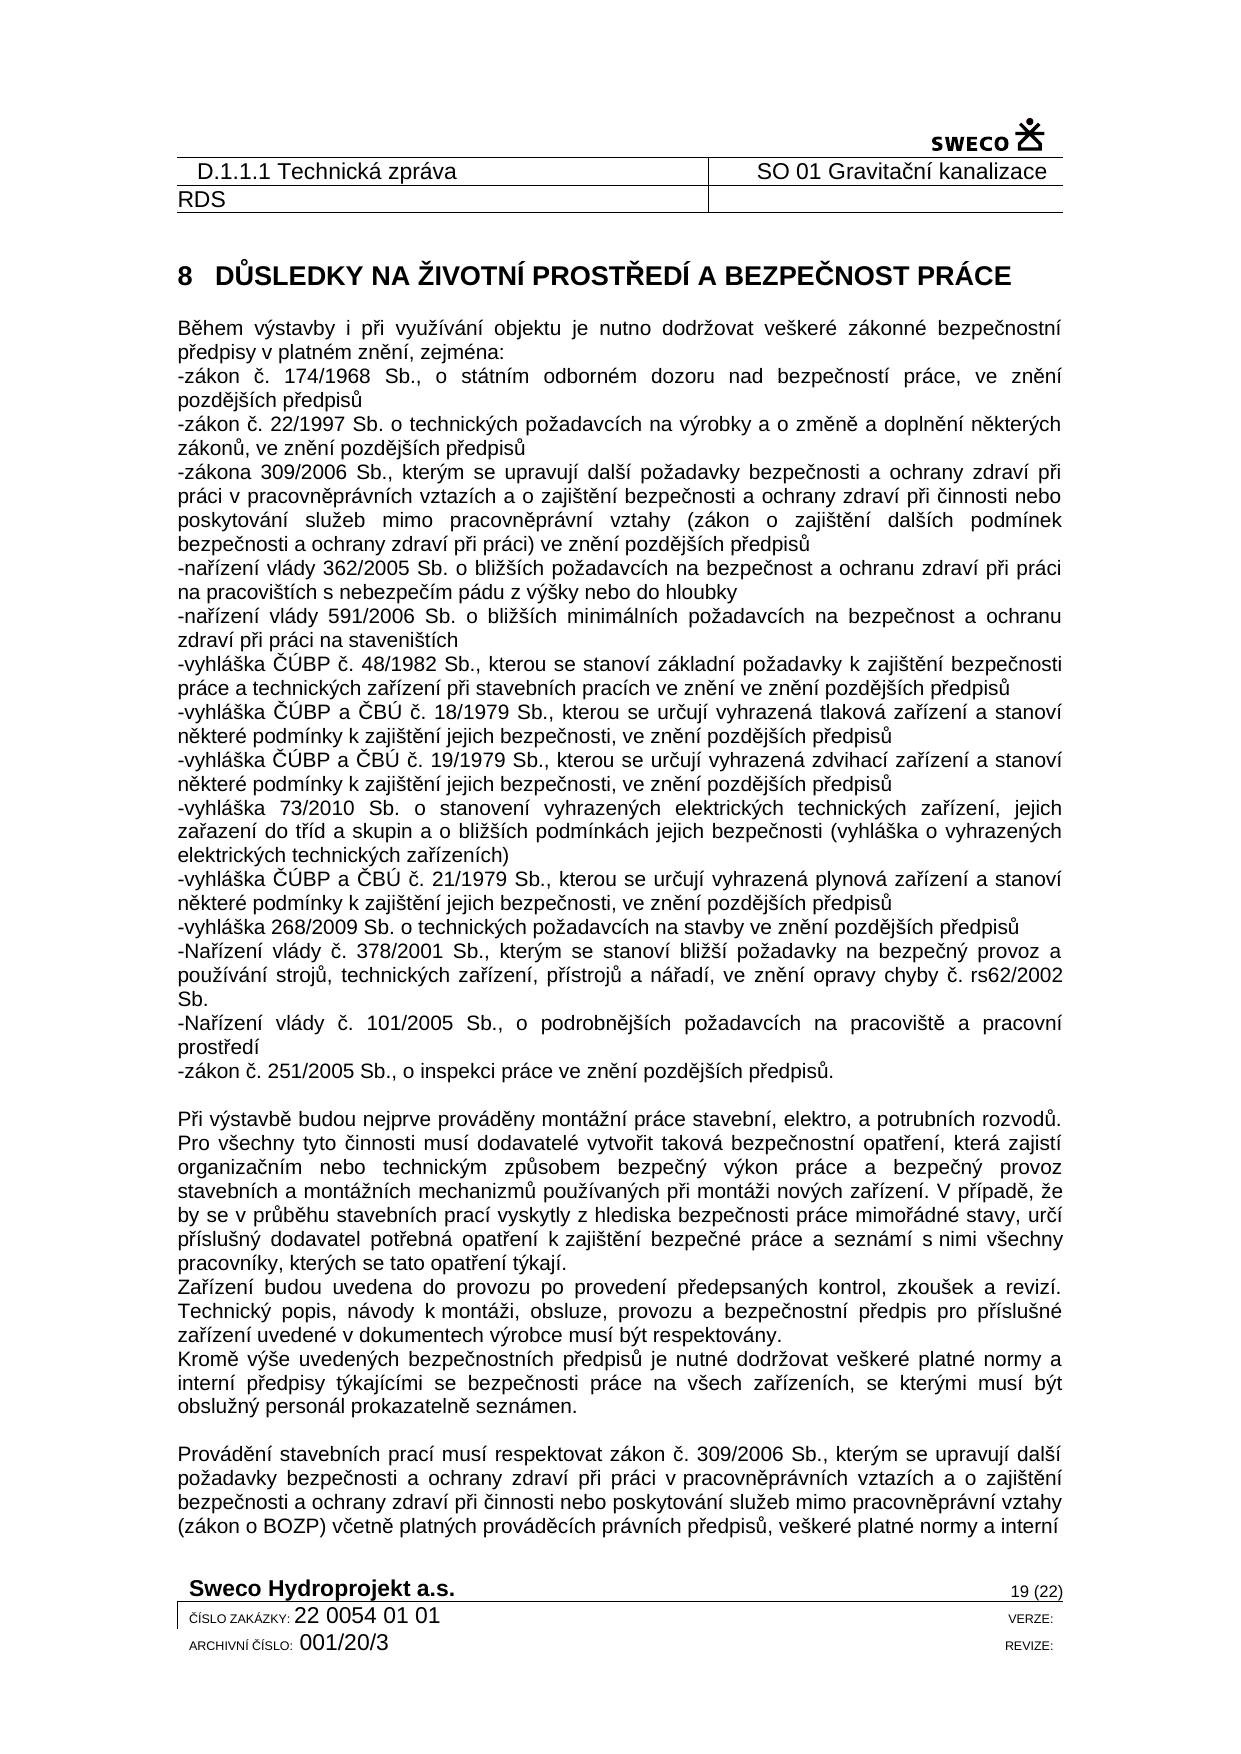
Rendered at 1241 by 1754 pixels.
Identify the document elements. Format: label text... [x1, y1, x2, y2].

text -Nařízení vlády č. 101/2005 Sb., o podrobnějších požadavcích na pracoviště a pracovní prostředí [177, 1011, 1063, 1059]
text Při výstavbě budou nejprve prováděny montážní práce stavební, elektro, a potrubních rozvodů. Pro všechny tyto činnosti musí dodavatelé vytvořit taková bezpečnostní opatření, která zajistí organizačním nebo technickým způsobem bezpečný výkon práce a bezpečný provoz stavebních a montážních mechanizmů používaných při montáži nových zařízení. V případě, že by se v průběhu stavebních prací vyskytly z hlediska bezpečnosti práce mimořádné stavy, určí příslušný dodavatel potřebná opatření k zajištění bezpečné práce a seznámí s nimi všechny pracovníky, kterých se tato opatření týkají. [177, 1107, 1063, 1274]
text -vyhláška ČÚBP a ČBÚ č. 21/1979 Sb., kterou se určují vyhrazená plynová zařízení a stanoví některé podmínky k zajištění jejich bezpečnosti, ve znění pozdějších předpisů [177, 867, 1063, 915]
text -nařízení vlády 591/2006 Sb. o bližších minimálních požadavcích na bezpečnost a ochranu zdraví při práci na staveništích [177, 604, 1063, 652]
text -vyhláška 73/2010 Sb. o stanovení vyhrazených elektrických technických zařízení, jejich zařazení do tříd a skupin a o bližších podmínkách jejich bezpečnosti (vyhláška o vyhrazených elektrických technických zařízeních) [177, 795, 1063, 867]
text -vyhláška ČÚBP a ČBÚ č. 19/1979 Sb., kterou se určují vyhrazená zdvihací zařízení a stanoví některé podmínky k zajištění jejich bezpečnosti, ve znění pozdějších předpisů [177, 747, 1063, 795]
text -zákona 309/2006 Sb., kterým se upravují další požadavky bezpečnosti a ochrany zdraví při práci v pracovněprávních vztazích a o zajištění bezpečnosti a ochrany zdraví při činnosti nebo poskytování služeb mimo pracovněprávní vztahy (zákon o zajištění dalších podmínek bezpečnosti a ochrany zdraví při práci) ve znění pozdějších předpisů [177, 460, 1063, 556]
text Zařízení budou uvedena do provozu po provedení předepsaných kontrol, zkoušek a revizí. Technický popis, návody k montáži, obsluze, provozu a bezpečnostní předpis pro příslušné zařízení uvedené v dokumentech výrobce musí být respektovány. [177, 1274, 1063, 1346]
text -zákon č. 251/2005 Sb., o inspekci práce ve znění pozdějších předpisů. [177, 1059, 1063, 1083]
text Během výstavby i při využívání objektu je nutno dodržovat veškeré zákonné bezpečnostní předpisy v platném znění, zejména: [177, 316, 1063, 364]
text -zákon č. 174/1968 Sb., o státním odborném dozoru nad bezpečností práce, ve znění pozdějších předpisů [177, 364, 1063, 412]
text -zákon č. 22/1997 Sb. o technických požadavcích na výrobky a o změně a doplnění některých zákonů, ve znění pozdějších předpisů [177, 412, 1063, 460]
text -nařízení vlády 362/2005 Sb. o bližších požadavcích na bezpečnost a ochranu zdraví při práci na pracovištích s nebezpečím pádu z výšky nebo do hloubky [177, 556, 1063, 604]
text -vyhláška ČÚBP č. 48/1982 Sb., kterou se stanoví základní požadavky k zajištění bezpečnosti práce a technických zařízení při stavebních pracích ve znění ve znění pozdějších předpisů [177, 652, 1063, 699]
text Kromě výše uvedených bezpečnostních předpisů je nutné dodržovat veškeré platné normy a interní předpisy týkajícími se bezpečnosti práce na všech zařízeních, se kterými musí být obslužný personál prokazatelně seznámen. [177, 1346, 1063, 1418]
text -Nařízení vlády č. 378/2001 Sb., kterým se stanoví bližší požadavky na bezpečný provoz a používání strojů, technických zařízení, přístrojů a nářadí, ve znění opravy chyby č. rs62/2002 Sb. [177, 939, 1063, 1011]
text Provádění stavebních prací musí respektovat zákon č. 309/2006 Sb., kterým se upravují další požadavky bezpečnosti a ochrany zdraví při práci v pracovněprávních vztazích a o zajištění bezpečnosti a ochrany zdraví při činnosti nebo poskytování služeb mimo pracovněprávní vztahy (zákon o BOZP) včetně platných prováděcích právních předpisů, veškeré platné normy a interní [177, 1442, 1063, 1538]
text -vyhláška 268/2009 Sb. o technických požadavcích na stavby ve znění pozdějších předpisů [177, 915, 1063, 939]
text -vyhláška ČÚBP a ČBÚ č. 18/1979 Sb., kterou se určují vyhrazená tlaková zařízení a stanoví některé podmínky k zajištění jejich bezpečnosti, ve znění pozdějších předpisů [177, 699, 1063, 747]
subtitle Důsledky na životní prostředí a bezpečnost práce [177, 260, 1063, 291]
